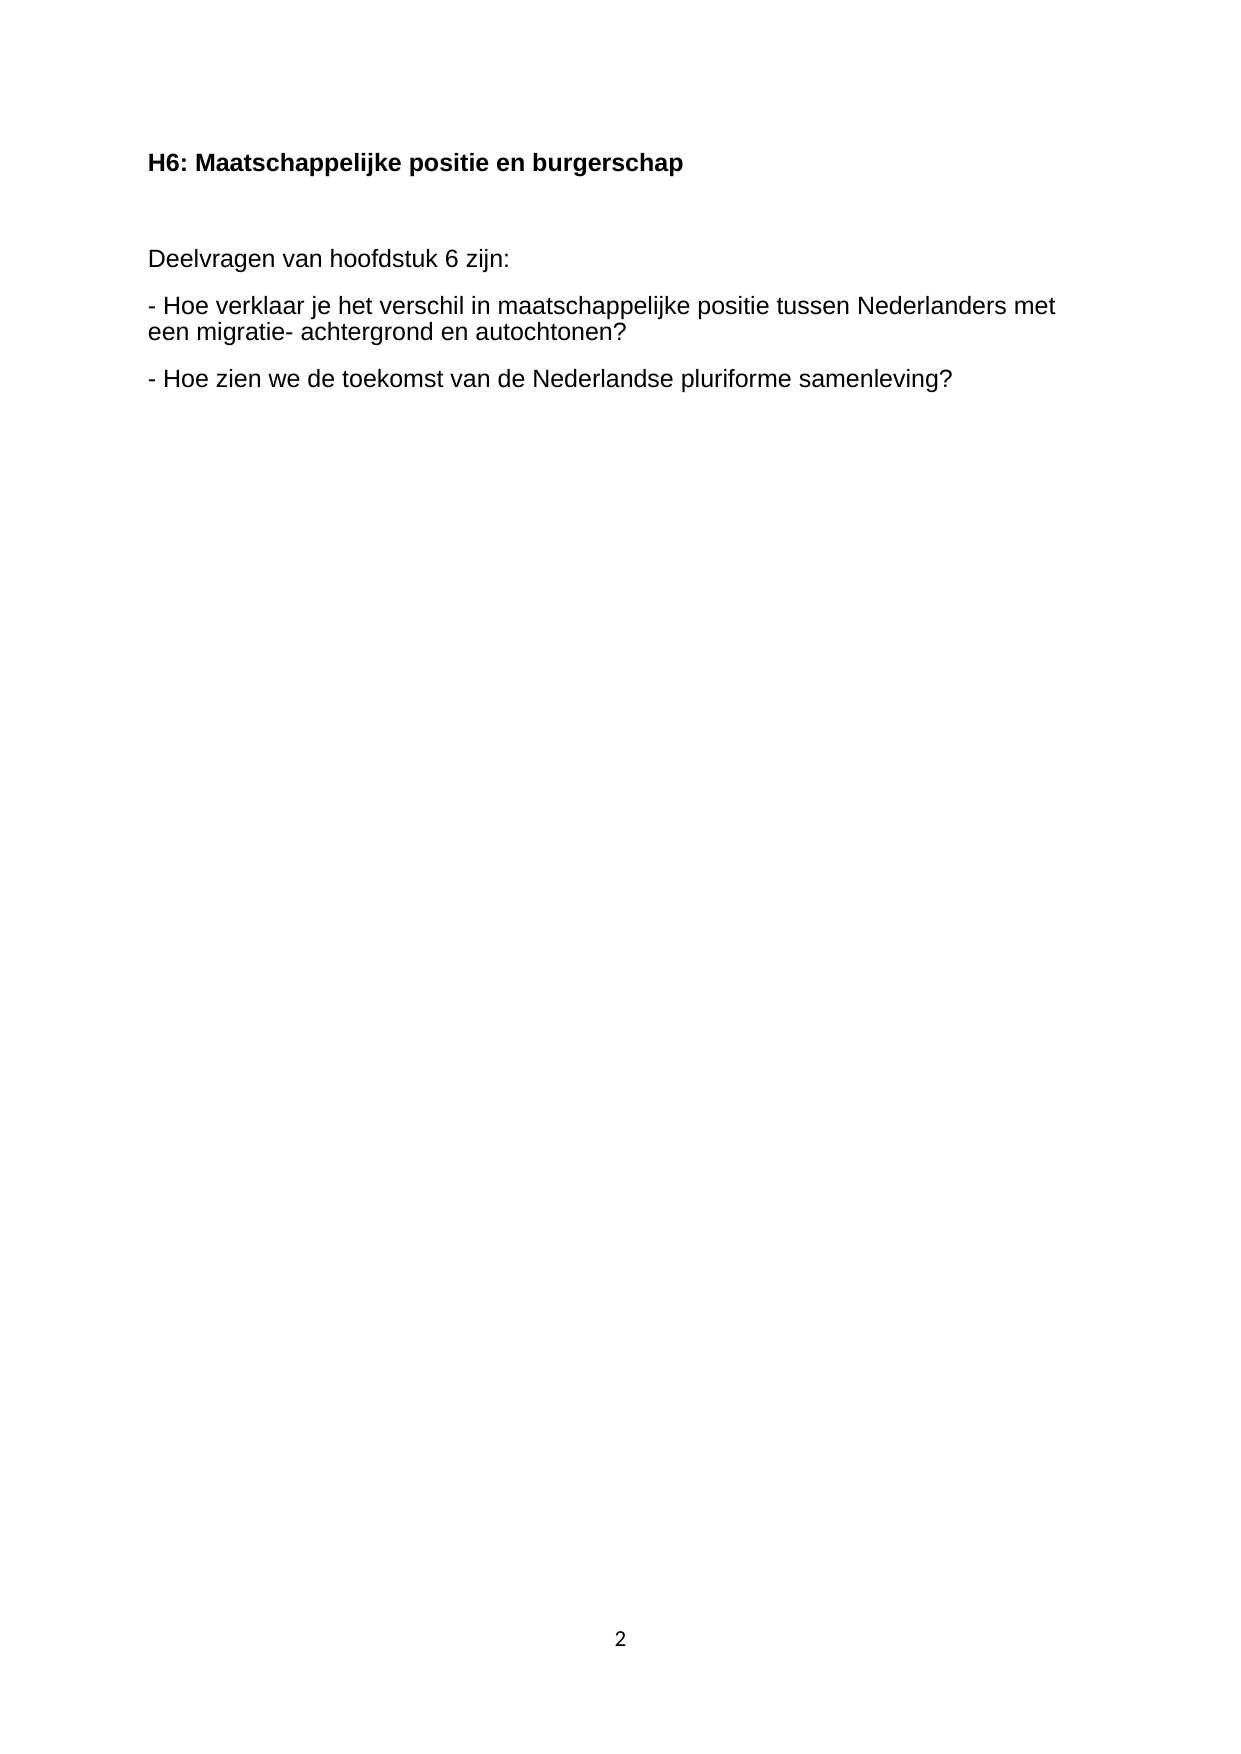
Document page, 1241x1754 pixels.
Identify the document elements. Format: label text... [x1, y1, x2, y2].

text H6: Maatschappelijke positie en burgerschap [148, 148, 1093, 176]
text - Hoe zien we de toekomst van de Nederlandse pluriforme samenleving? [148, 366, 1093, 392]
text Deelvragen van hoofdstuk 6 zijn: [148, 247, 1093, 273]
text - Hoe verklaar je het verschil in maatschappelijke positie tussen Nederlanders met een migratie- achtergrond en autochtonen? [148, 294, 1093, 346]
